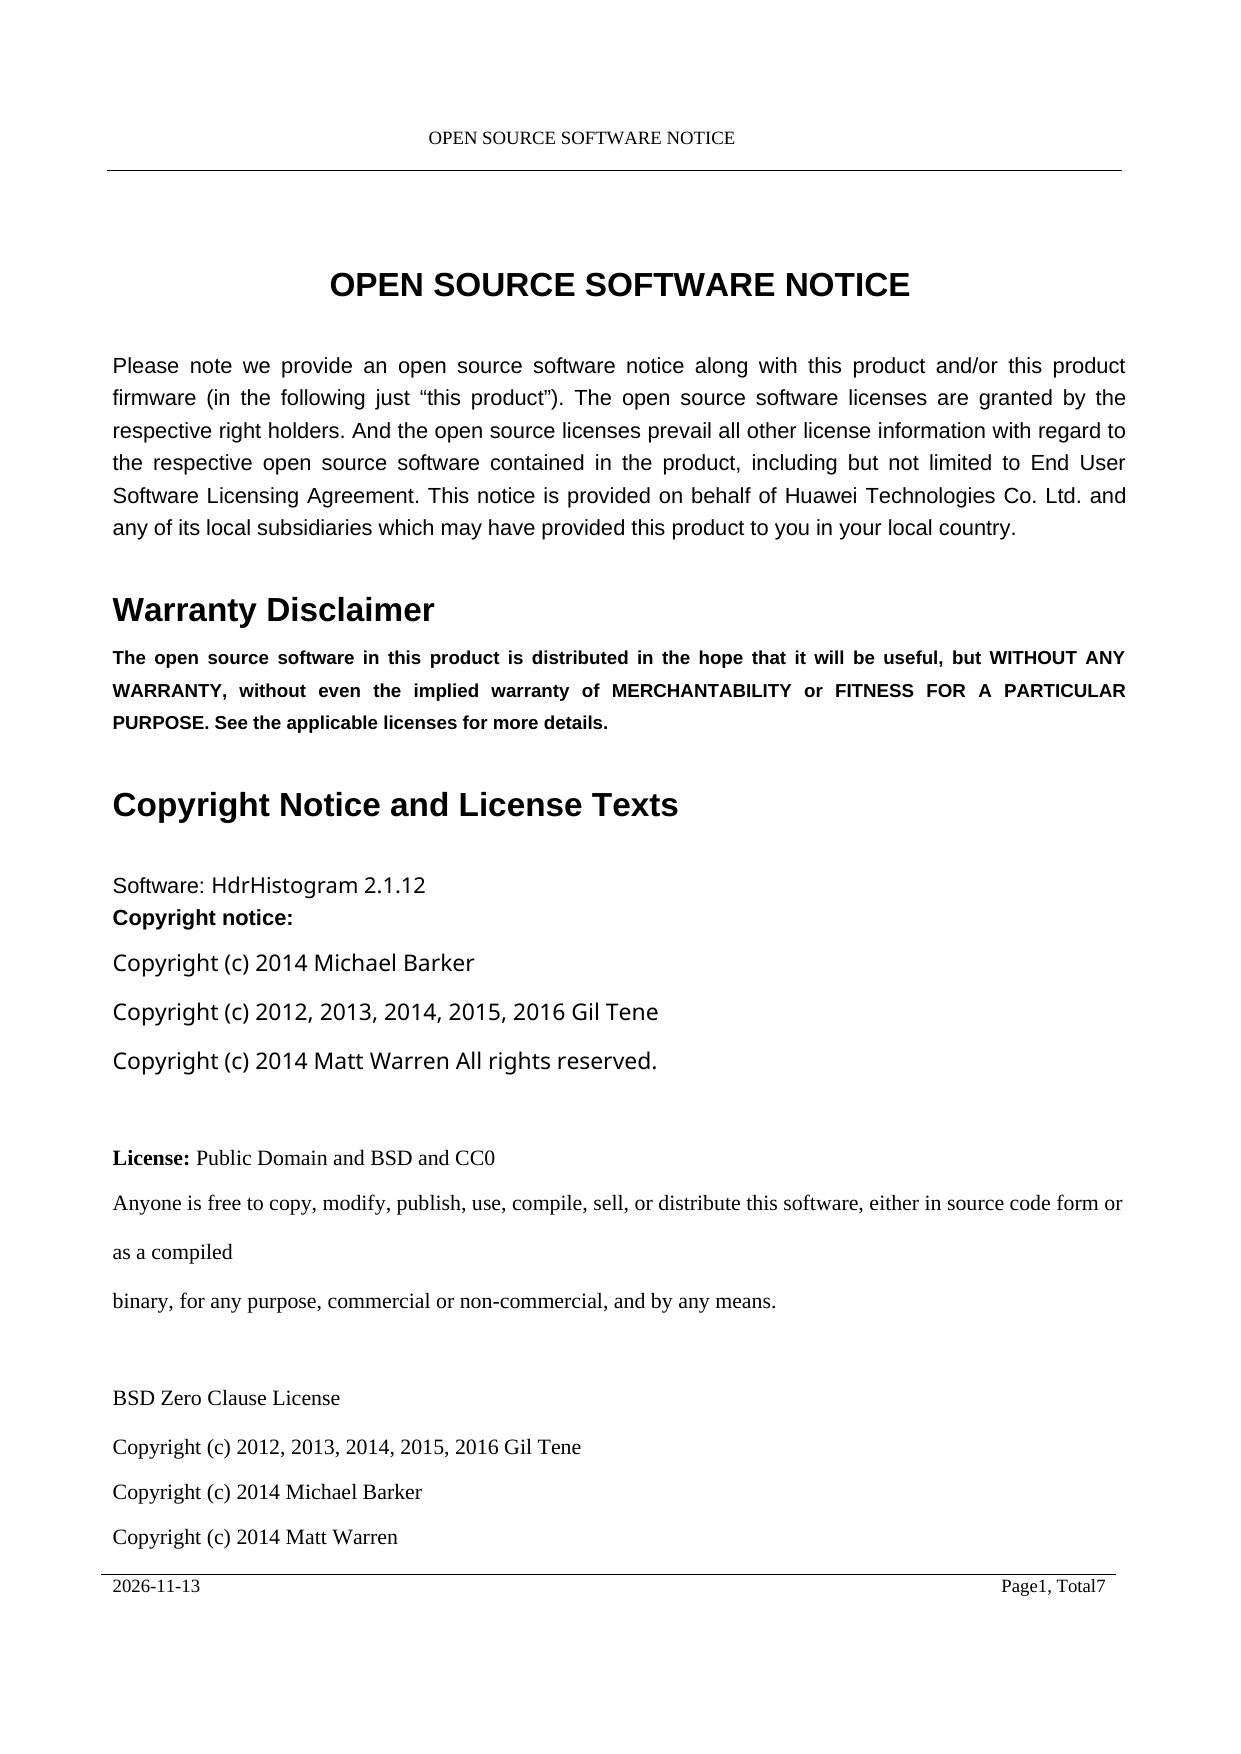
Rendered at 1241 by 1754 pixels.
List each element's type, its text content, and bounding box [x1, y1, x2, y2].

text Copyright Notice and License Texts [112, 771, 1128, 836]
text Software: HdrHistogram 2.1.12 [112, 869, 1128, 901]
text Copyright (c) 2014 Michael Barker Copyright (c) 2012, 2013, 2014, 2015, 2016 Gil Tene Copyright (c) 2014 Matt Warren All rights reserved. [112, 947, 1128, 1125]
text The open source software in this product is distributed in the hope that it will be useful, but WITHOUT ANY WARRANTY, without even the implied warranty of MERCHANTABILITY or FITNESS FOR A PARTICULAR PURPOSE. See the applicable licenses for more details. [112, 641, 1128, 739]
text Copyright (c) 2014 Matt Warren [112, 1521, 1128, 1553]
text License: Public Domain and BSD and CC0 [112, 1142, 1128, 1174]
text Copyright (c) 2014 Michael Barker [112, 1476, 1128, 1508]
text Copyright notice: [112, 901, 1128, 934]
text Please note we provide an open source software notice along with this product and/or this product firmware (in the following just “this product”). The open source software licenses are granted by the respective right holders. And the open source licenses prevail all other license information with regard to the respective open source software contained in the product, including but not limited to End User Software Licensing Agreement. This notice is provided on behalf of Huawei Technologies Co. Ltd. and any of its local subsidiaries which may have provided this product to you in your local country. [112, 349, 1128, 544]
text OPEN SOURCE SOFTWARE NOTICE [112, 251, 1128, 316]
text Warranty Disclaimer [112, 576, 1128, 641]
text Anyone is free to copy, modify, publish, use, compile, sell, or distribute this software, either in source code form or as a compiled binary, for any purpose, commercial or non-commercial, and by any means. BSD Zero Clause License Copyright (c) 2012, 2013, 2014, 2015, 2016 Gil Tene [112, 1187, 1128, 1463]
